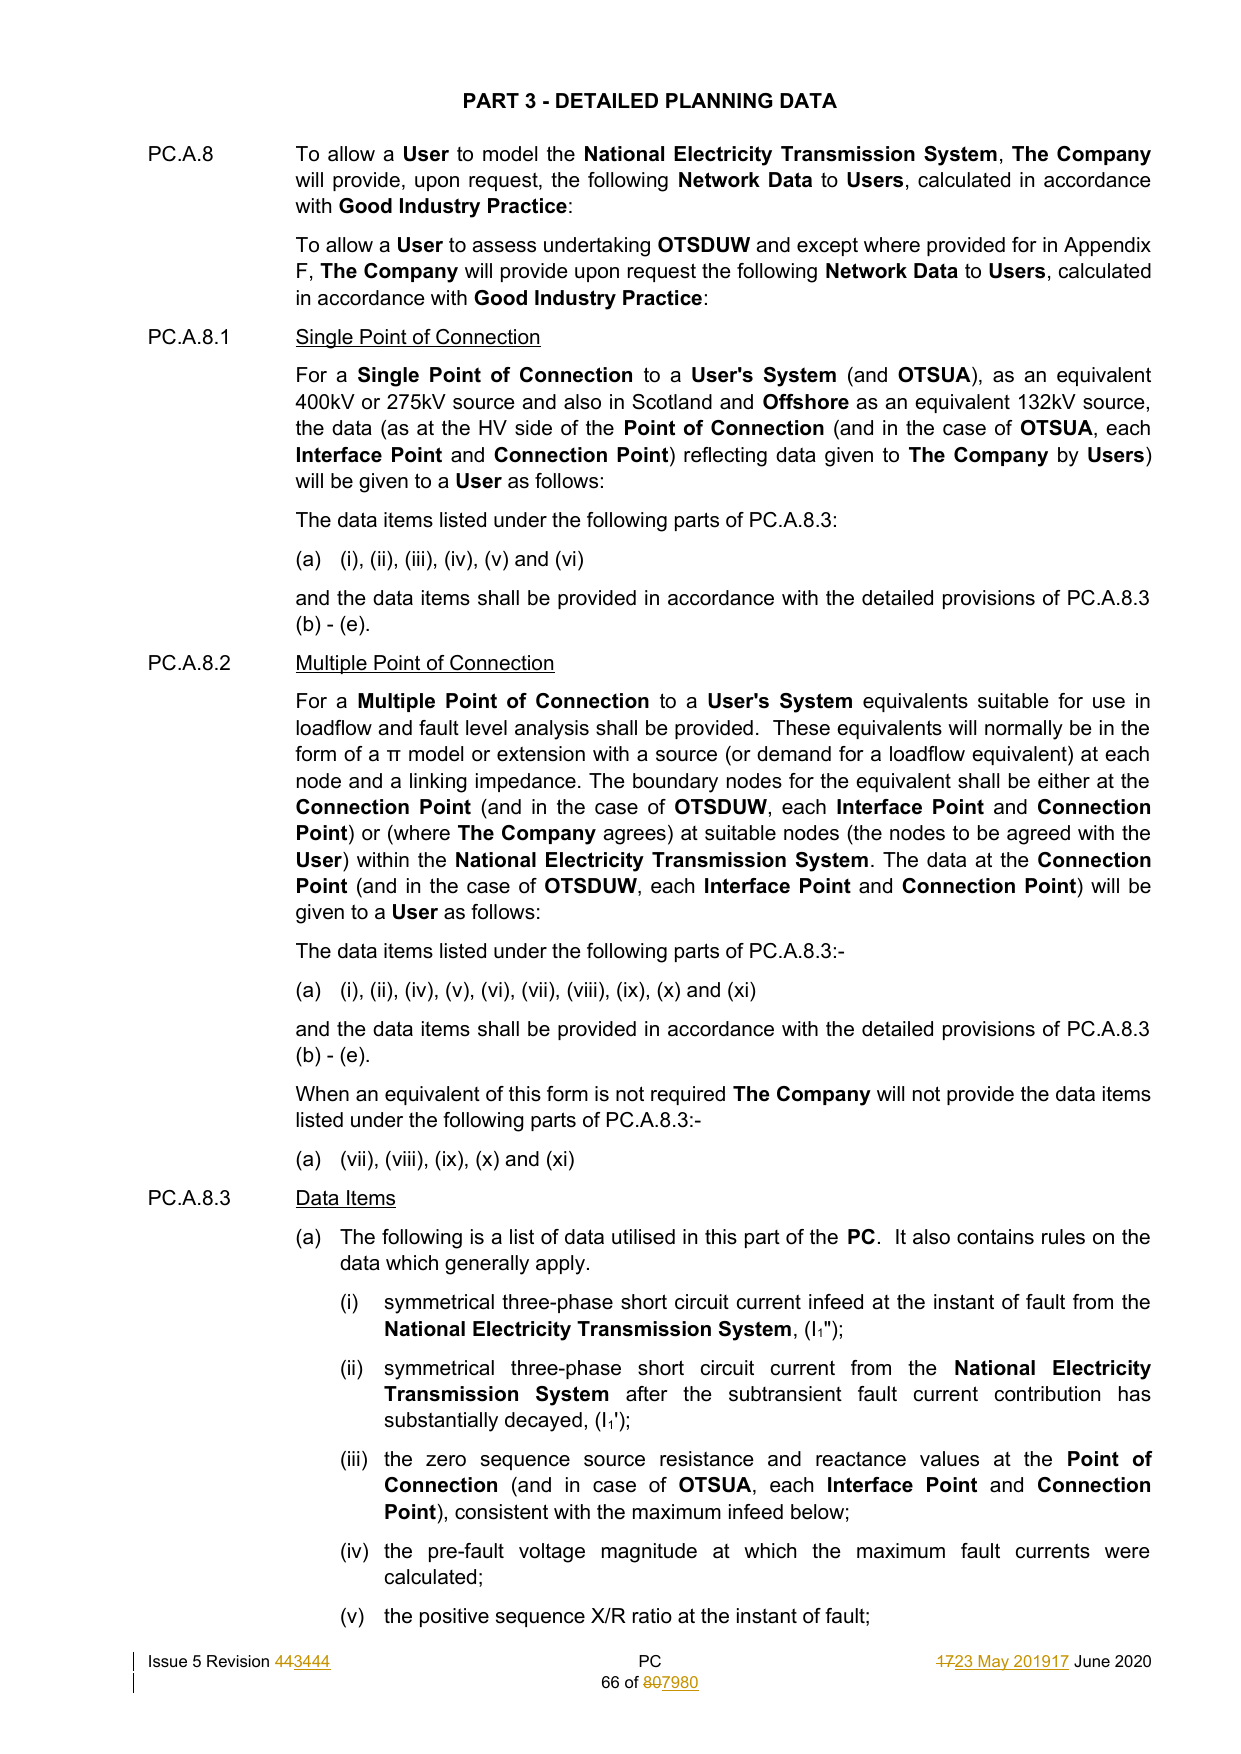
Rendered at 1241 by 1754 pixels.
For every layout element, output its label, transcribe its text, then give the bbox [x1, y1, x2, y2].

text (iii) the zero sequence source resistance and reactance values at the Point of Connection (and in case of OTSUA, each Interface Point and Connection Point), consistent with the maximum infeed below; [340, 1447, 1152, 1523]
text PC.A.8 To allow a User to model the National Electricity Transmission System, The Company will provide, upon request, the following Network Data to Users, calculated in accordance with Good Industry Practice: [148, 141, 1152, 218]
text (a) (vii), (viii), (ix), (x) and (xi) [295, 1147, 1152, 1171]
text PC.A.8.2 Multiple Point of Connection [148, 651, 1152, 674]
text (ii) symmetrical three-phase short circuit current from the National Electricity Transmission System after the subtransient fault current contribution has substantially decayed, (I1'); [340, 1355, 1152, 1432]
text The data items listed under the following parts of PC.A.8.3: [148, 508, 1152, 532]
text and the data items shall be provided in accordance with the detailed provisions of PC.A.8.3 (b) - (e). [148, 585, 1152, 636]
text (a) The following is a list of data utilised in this part of the PC. It also contains rules on the data which generally apply. [295, 1225, 1152, 1275]
text PC.A.8.3 Data Items [148, 1186, 1152, 1210]
text (a) (i), (ii), (iii), (iv), (v) and (vi) [295, 546, 1152, 570]
text When an equivalent of this form is not required The Company will not provide the data items listed under the following parts of PC.A.8.3:- [148, 1082, 1152, 1132]
text For a Single Point of Connection to a User's System (and OTSUA), as an equivalent 400kV or 275kV source and also in Scotland and Offshore as an equivalent 132kV source, the data (as at the HV side of the Point of Connection (and in the case of OTSUA, each Interface Point and Connection Point) reflecting data given to The Company by Users) will be given to a User as follows: [148, 363, 1152, 493]
text PC.A.8.1 Single Point of Connection [148, 324, 1152, 348]
text To allow a User to assess undertaking OTSDUW and except where provided for in Appendix F, The Company will provide upon request the following Network Data to Users, calculated in accordance with Good Industry Practice: [148, 233, 1152, 309]
text The data items listed under the following parts of PC.A.8.3:- [148, 939, 1152, 963]
text PART 3 - DETAILED PLANNING DATA [148, 89, 1152, 113]
text and the data items shall be provided in accordance with the detailed provisions of PC.A.8.3 (b) - (e). [148, 1017, 1152, 1067]
text (a) (i), (ii), (iv), (v), (vi), (vii), (viii), (ix), (x) and (xi) [295, 978, 1152, 1002]
text (v) the positive sequence X/R ratio at the instant of fault; [340, 1604, 1152, 1628]
text (iv) the pre-fault voltage magnitude at which the maximum fault currents were calculated; [340, 1538, 1152, 1589]
text For a Multiple Point of Connection to a User's System equivalents suitable for use in loadflow and fault level analysis shall be provided. These equivalents will normally be in the form of a π model or extension with a source (or demand for a loadflow equivalent) at each node and a linking impedance. The boundary nodes for the equivalent shall be either at the Connection Point (and in the case of OTSDUW, each Interface Point and Connection Point) or (where The Company agrees) at suitable nodes (the nodes to be agreed with the User) within the National Electricity Transmission System. The data at the Connection Point (and in the case of OTSDUW, each Interface Point and Connection Point) will be given to a User as follows: [148, 689, 1152, 924]
text (i) symmetrical three-phase short circuit current infeed at the instant of fault from the National Electricity Transmission System, (I1"); [340, 1290, 1152, 1340]
